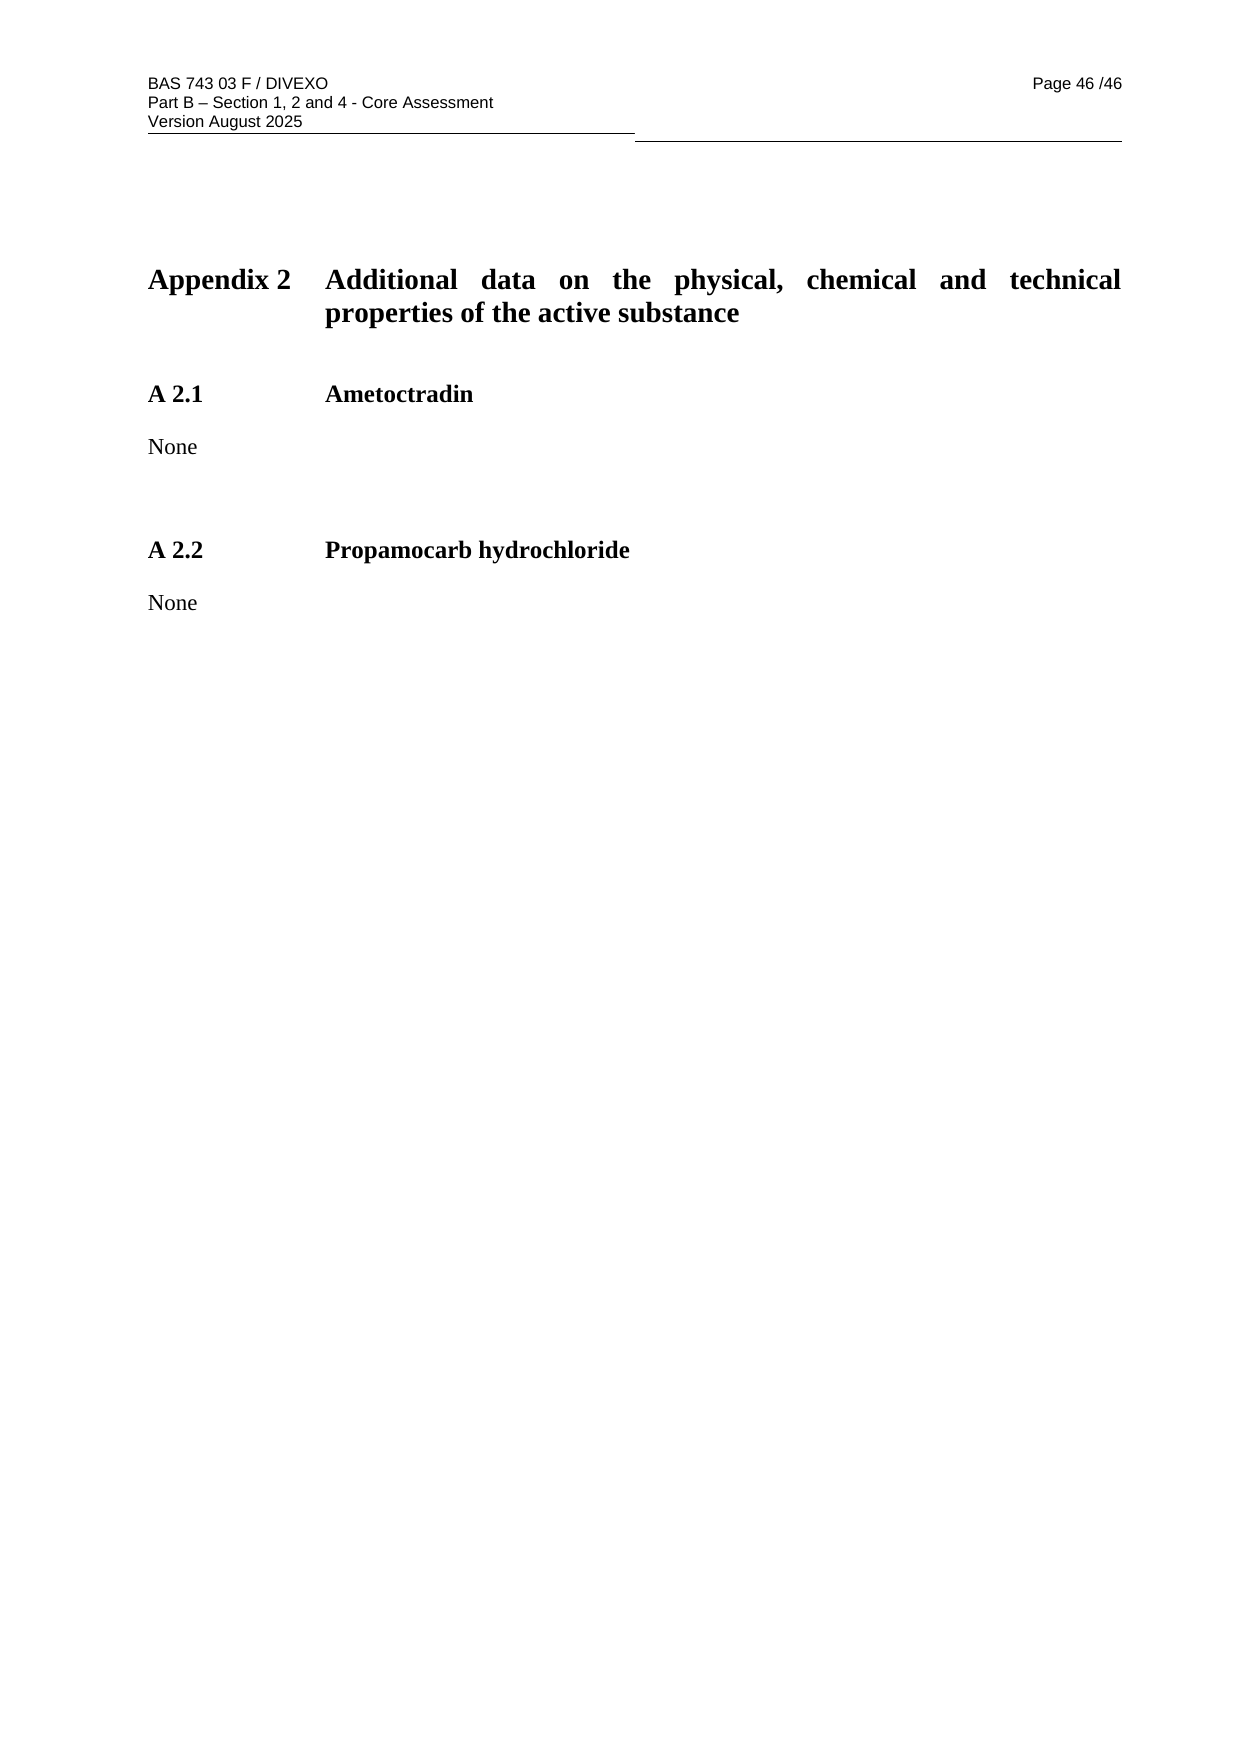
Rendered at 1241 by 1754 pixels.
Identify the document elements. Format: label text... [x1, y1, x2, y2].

text Propamocarb hydrochloride [148, 535, 1122, 564]
text None [148, 433, 1122, 459]
text Additional data on the physical, chemical and technical properties of the active substance [148, 262, 1122, 329]
text None [148, 589, 1122, 616]
text Ametoctradin [148, 379, 1122, 408]
